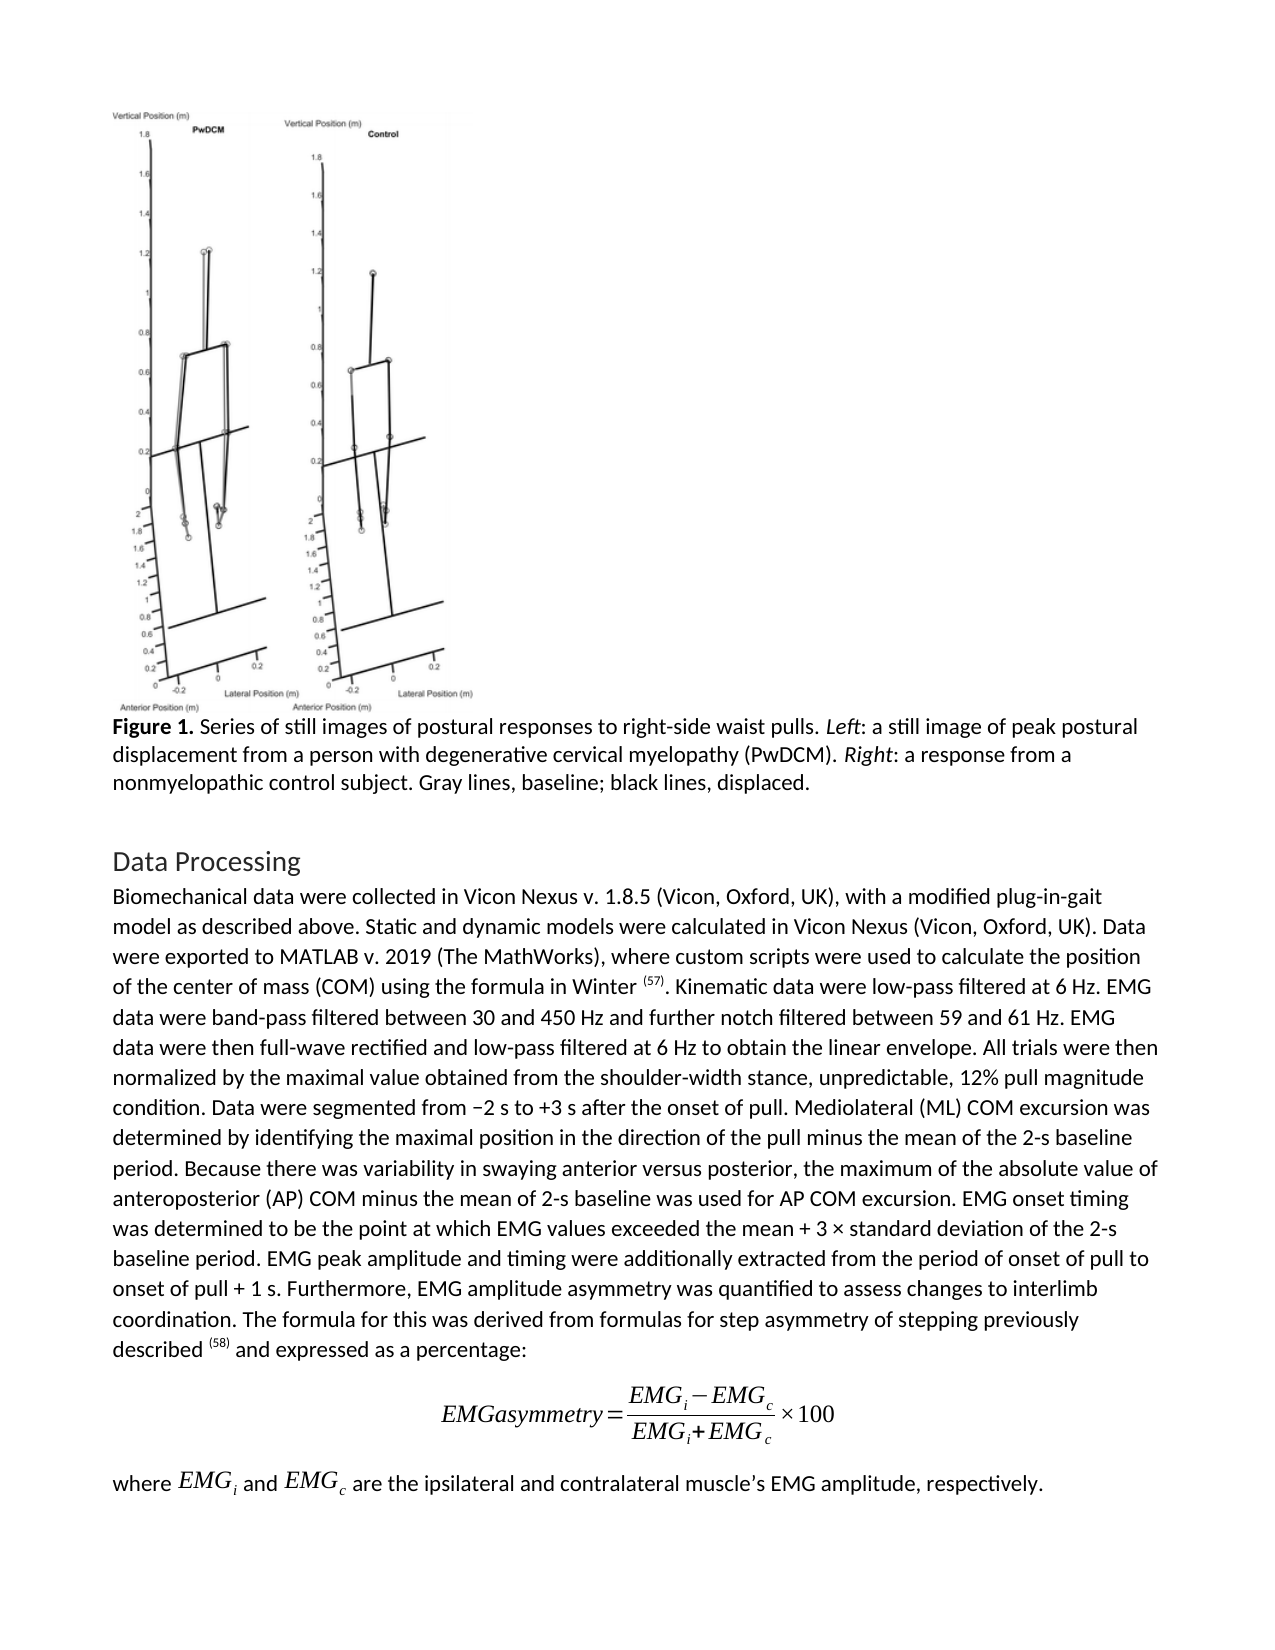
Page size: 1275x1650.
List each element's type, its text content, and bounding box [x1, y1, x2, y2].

subtitle Data Processing [112, 843, 1162, 879]
text Figure 1. Series of still images of postural responses to right-side waist pulls. Left: a still image of peak postural displacement from a person with degenerative cervical myelopathy (PwDCM). Right: a response from a nonmyelopathic control subject. Gray lines, baseline; black lines, displaced. [112, 712, 1162, 797]
picture [112, 112, 473, 713]
text Biomechanical data were collected in Vicon Nexus v. 1.8.5 (Vicon, Oxford, UK), with a modified plug-in-gait model as described above. Static and dynamic models were calculated in Vicon Nexus (Vicon, Oxford, UK). Data were exported to MATLAB v. 2019 (The MathWorks), where custom scripts were used to calculate the position of the center of mass (COM) using the formula in Winter (57). Kinematic data were low-pass filtered at 6 Hz. EMG data were band-pass filtered between 30 and 450 Hz and further notch filtered between 59 and 61 Hz. EMG data were then full-wave rectified and low-pass filtered at 6 Hz to obtain the linear envelope. All trials were then normalized by the maximal value obtained from the shoulder-width stance, unpredictable, 12% pull magnitude condition. Data were segmented from −2 s to +3 s after the onset of pull. Mediolateral (ML) COM excursion was determined by identifying the maximal position in the direction of the pull minus the mean of the 2-s baseline period. Because there was variability in swaying anterior versus posterior, the maximum of the absolute value of anteroposterior (AP) COM minus the mean of 2-s baseline was used for AP COM excursion. EMG onset timing was determined to be the point at which EMG values exceeded the mean + 3 × standard deviation of the 2-s baseline period. EMG peak amplitude and timing were additionally extracted from the period of onset of pull to onset of pull + 1 s. Furthermore, EMG amplitude asymmetry was quantified to assess changes to interlimb coordination. The formula for this was derived from formulas for step asymmetry of stepping previously described (58) and expressed as a percentage: [112, 882, 1162, 1363]
text where and are the ipsilateral and contralateral muscle’s EMG amplitude, respectively. [112, 1467, 1162, 1498]
